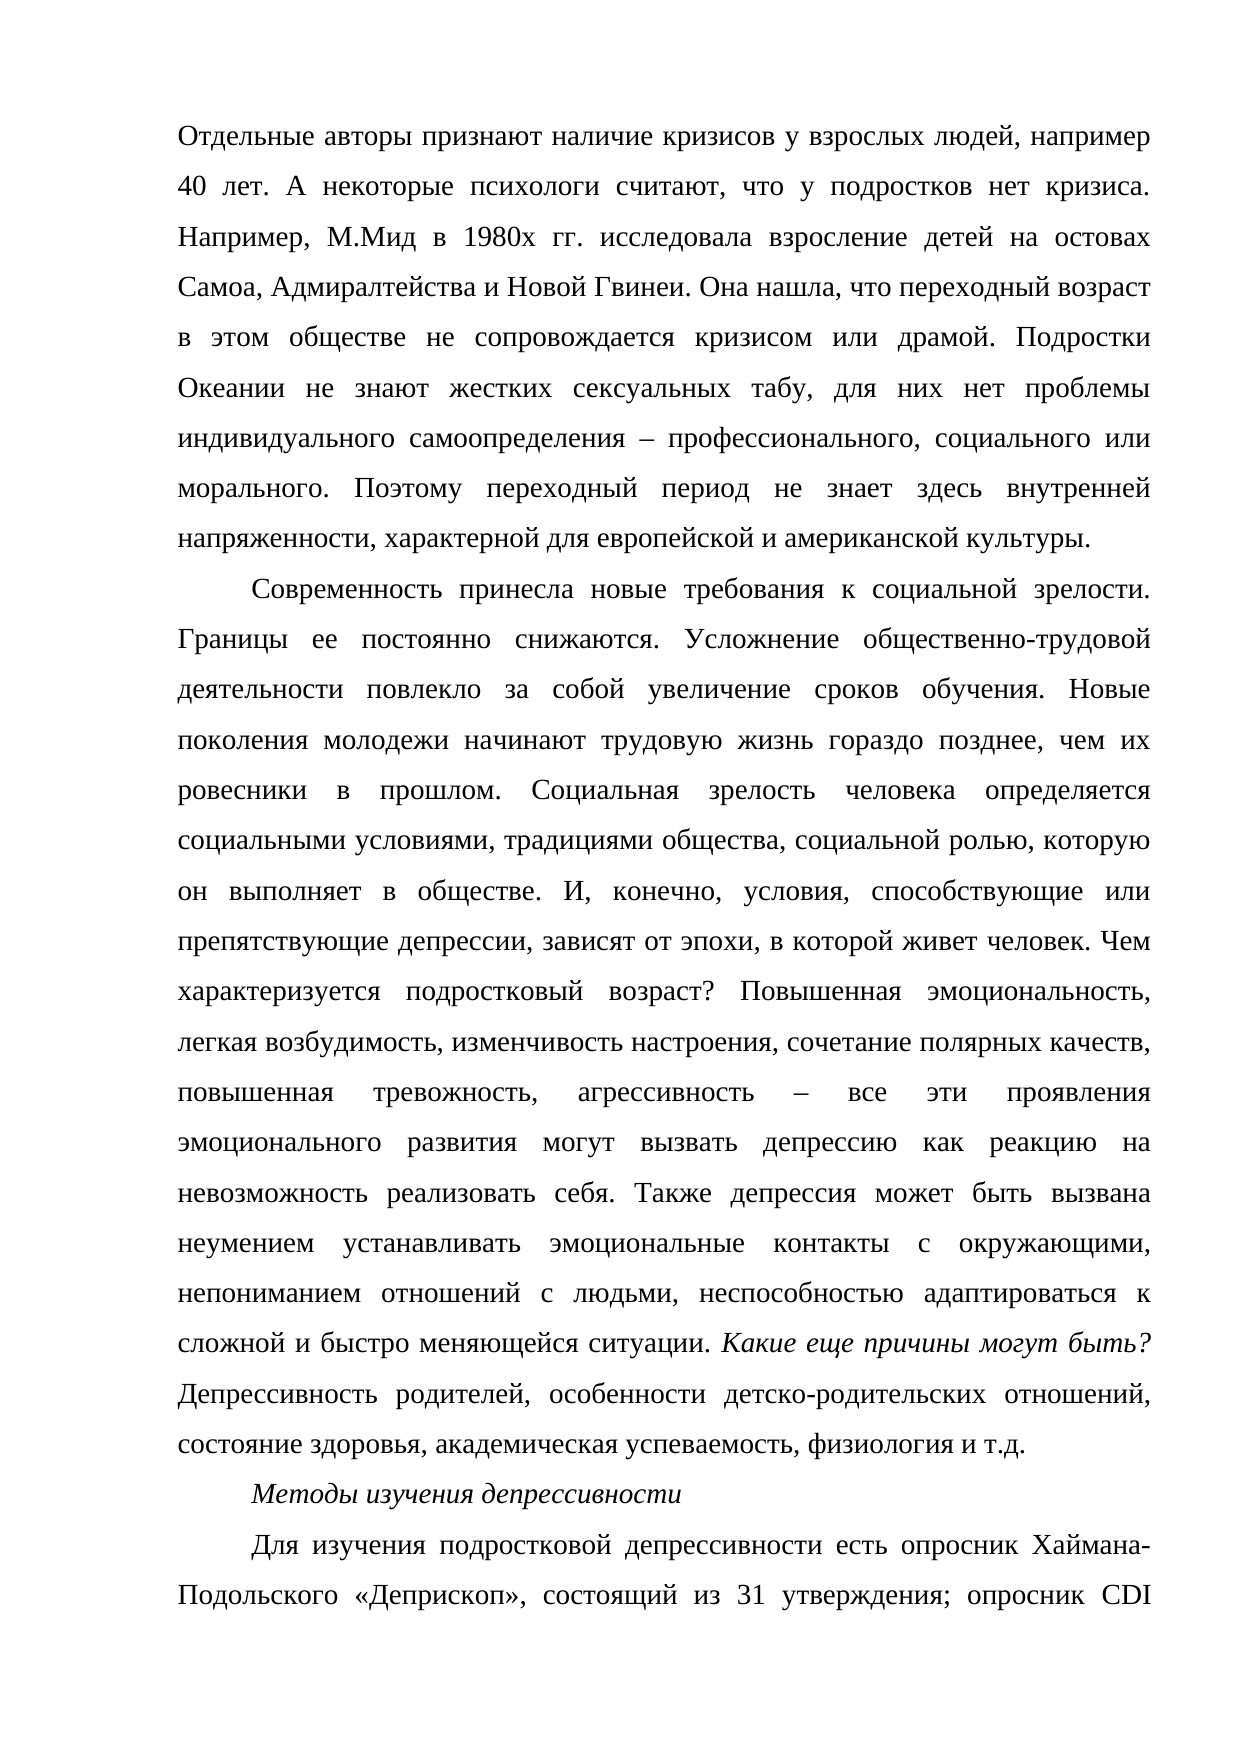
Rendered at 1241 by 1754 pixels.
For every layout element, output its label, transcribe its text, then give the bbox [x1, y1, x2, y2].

text Методы изучения депрессивности [177, 1477, 1152, 1510]
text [177, 1527, 1152, 1611]
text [177, 118, 1152, 554]
text Современность принесла новые требования к социальной зрелости. Границы ее постоянно снижаются. Усложнение общественно-трудовой деятельности повлекло за собой увеличение сроков обучения. Новые поколения молодежи начинают трудовую жизнь гораздо позднее, чем их ровесники в прошлом. Социальная зрелость человека определяется социальными условиями, традициями общества, социальной ролью, которую он выполняет в обществе. И, конечно, условия, способствующие или препятствующие депрессии, зависят от эпохи, в которой живет человек. Чем характеризуется подростковый возраст? Повышенная эмоциональность, легкая возбудимость, изменчивость настроения, сочетание полярных качеств, повышенная тревожность, агрессивность – все эти проявления эмоционального развития могут вызвать депрессию как реакцию на невозможность реализовать себя. Также депрессия может быть вызвана неумением устанавливать эмоциональные контакты с окружающими, непониманием отношений с людьми, неспособностью адаптироваться к сложной и быстро меняющейся ситуации. Какие еще причины могут быть? Депрессивность родителей, особенности детско-родительских отношений, состояние здоровья, академическая успеваемость, физиология и т.д. [177, 571, 1152, 1460]
